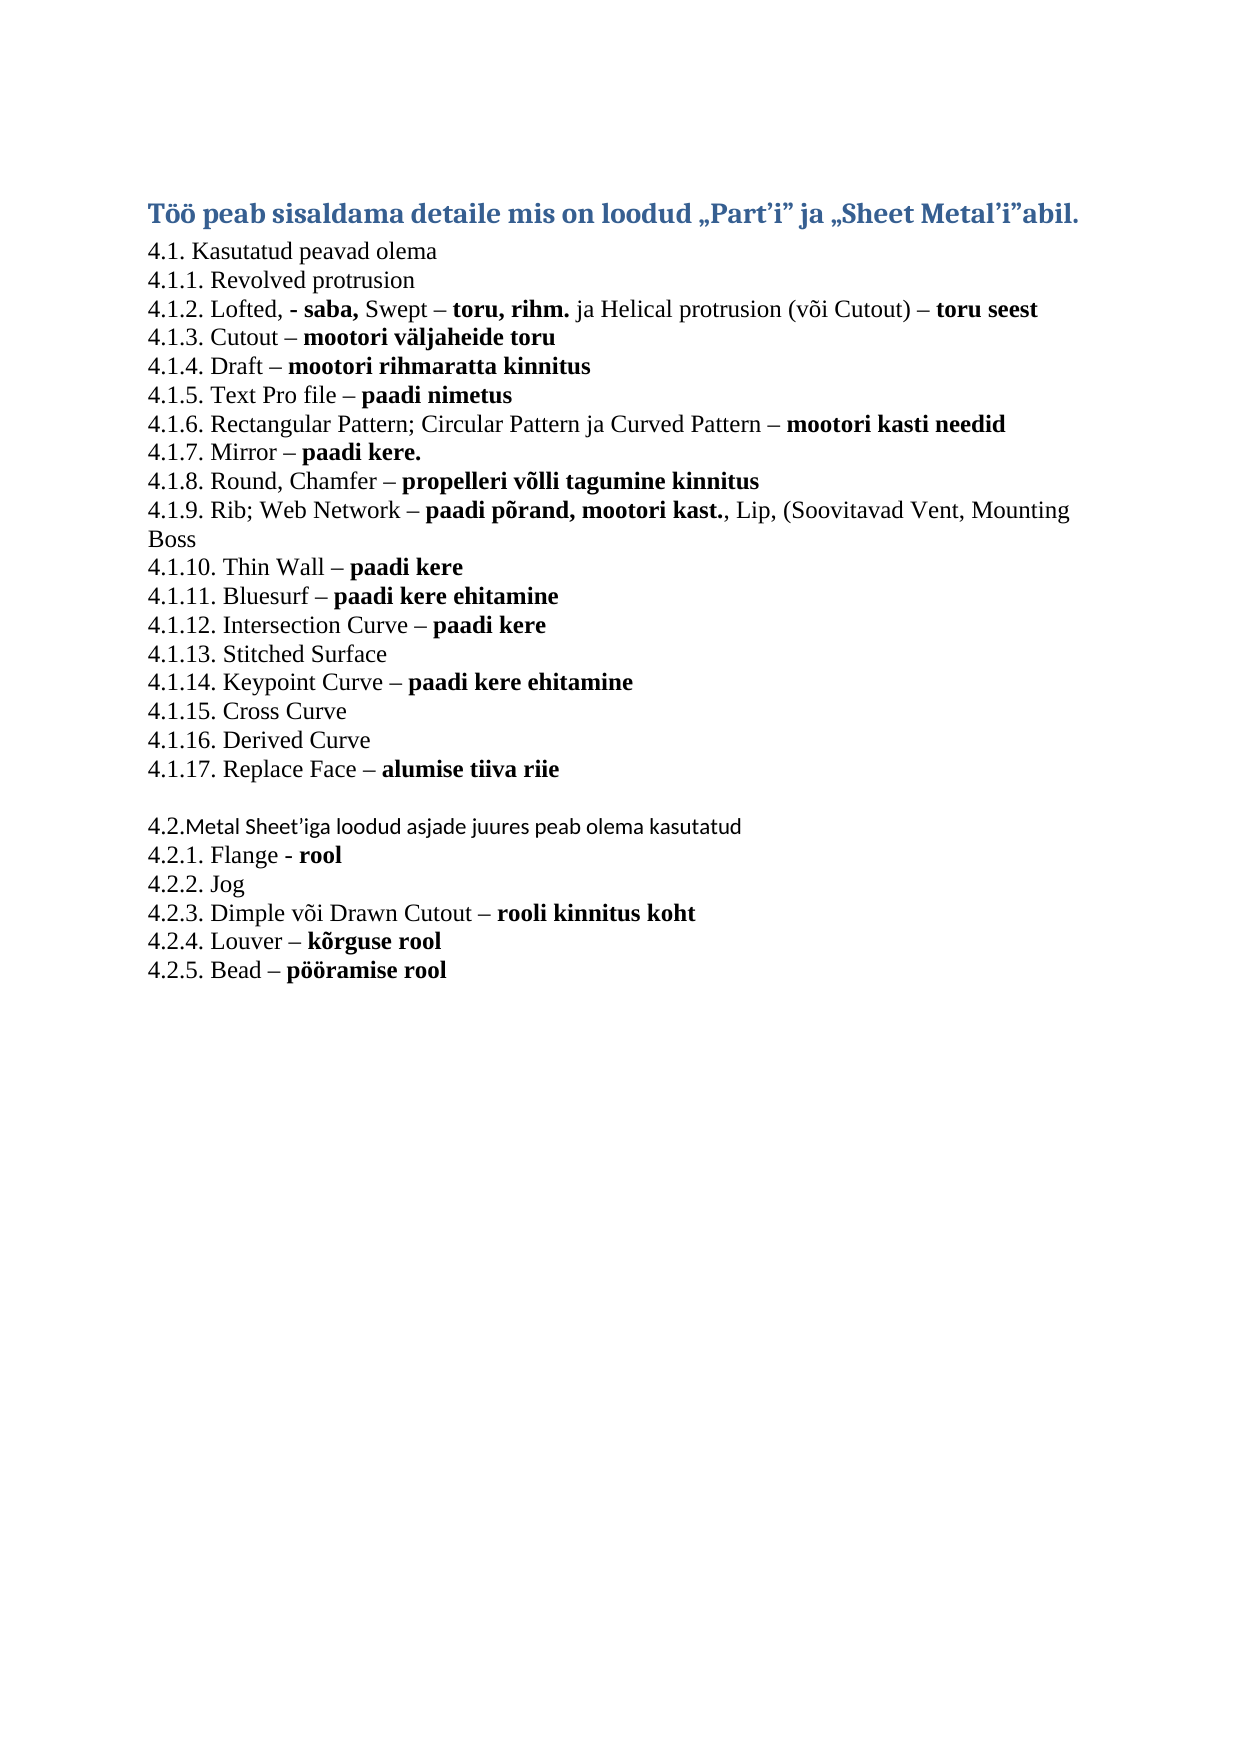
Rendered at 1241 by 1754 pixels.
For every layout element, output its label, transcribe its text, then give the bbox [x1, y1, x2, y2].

text 4.2.5. Bead – pööramise rool [148, 955, 1093, 984]
text 4.2.1. Flange - rool [148, 840, 1093, 869]
text 4.1.7. Mirror – paadi kere. [148, 437, 1093, 466]
text 4.1.6. Rectangular Pattern; Circular Pattern ja Curved Pattern – mootori kasti needid [148, 409, 1093, 437]
text 4.1.3. Cutout – mootori väljaheide toru [148, 322, 1093, 351]
text 4.1.15. Cross Curve [148, 696, 1093, 725]
text 4.2.3. Dimple või Drawn Cutout – rooli kinnitus koht [148, 898, 1093, 926]
text 4.1.10. Thin Wall – paadi kere [148, 552, 1093, 581]
text 4.1.17. Replace Face – alumise tiiva riie [148, 754, 1093, 782]
text 4.2.2. Jog [148, 869, 1093, 898]
text 4.1.12. Intersection Curve – paadi kere [148, 610, 1093, 639]
text 4.1.2. Lofted, - saba, Swept – toru, rihm. ja Helical protrusion (või Cutout) – toru seest [148, 294, 1093, 322]
text 4.1.8. Round, Chamfer – propelleri võlli tagumine kinnitus [148, 466, 1093, 495]
text 4.2.Metal Sheet’iga loodud asjade juures peab olema kasutatud [148, 811, 1093, 840]
text 4.1.1. Revolved protrusion [148, 265, 1093, 294]
text 4.2.4. Louver – kõrguse rool [148, 926, 1093, 955]
text 4.1.5. Text Pro file – paadi nimetus [148, 380, 1093, 409]
text 4.1.14. Keypoint Curve – paadi kere ehitamine [148, 667, 1093, 696]
subtitle Töö peab sisaldama detaile mis on loodud „Part’i” ja „Sheet Metal’i”abil. [148, 198, 1093, 231]
text 4.1. Kasutatud peavad olema [148, 236, 1093, 265]
text 4.1.16. Derived Curve [148, 725, 1093, 754]
text 4.1.9. Rib; Web Network – paadi põrand, mootori kast., Lip, (Soovitavad Vent, Mounting Boss [148, 495, 1093, 552]
text 4.1.13. Stitched Surface [148, 639, 1093, 667]
text 4.1.11. Bluesurf – paadi kere ehitamine [148, 581, 1093, 610]
text 4.1.4. Draft – mootori rihmaratta kinnitus [148, 351, 1093, 380]
